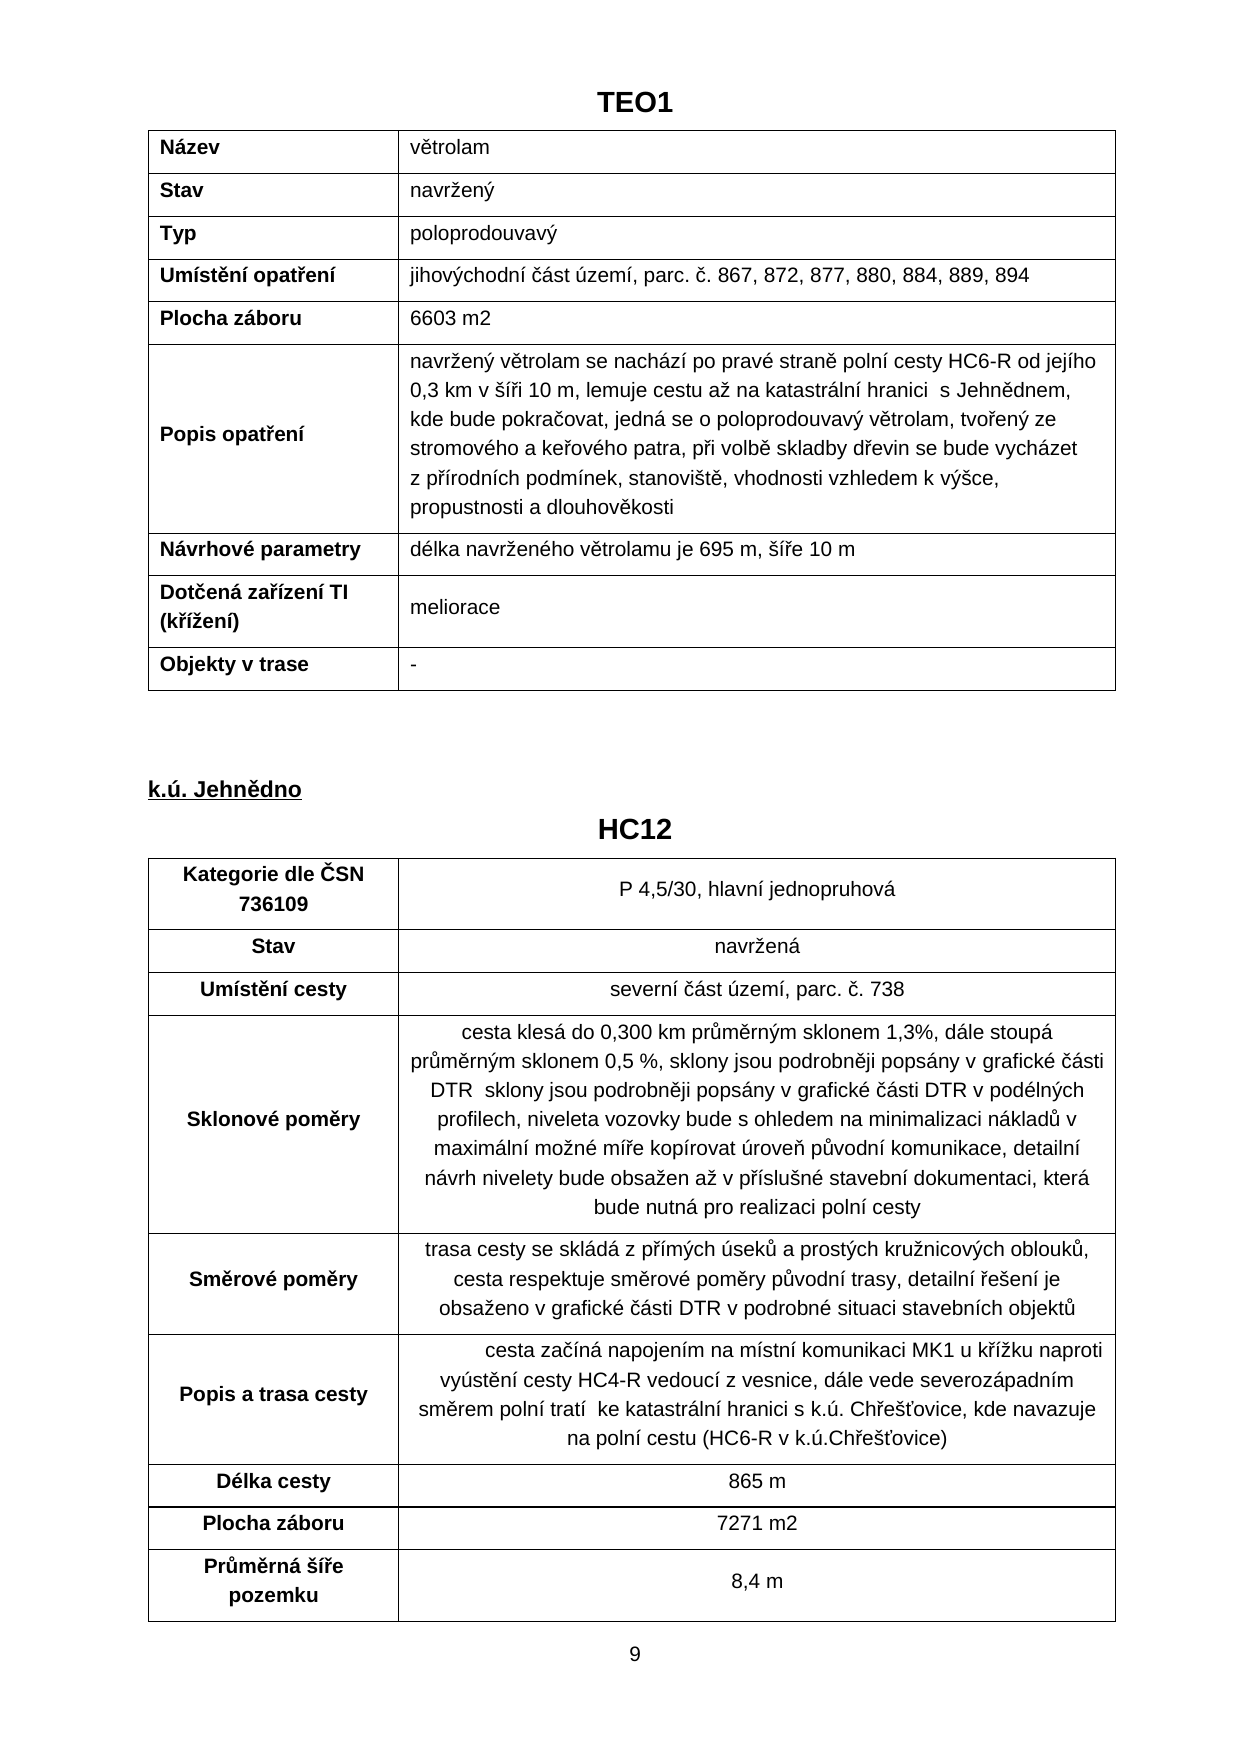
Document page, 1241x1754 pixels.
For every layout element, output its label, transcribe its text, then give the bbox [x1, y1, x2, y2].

table_cell [399, 1508, 1115, 1549]
table_cell Plocha záboru [149, 302, 398, 344]
table_header Kategorie dle ČSN 736109 [149, 859, 398, 929]
table_cell trasa cesty se skládá z přímých úseků a prostých kružnicových oblouků, cesta respektuje směrové poměry původní trasy, detailní řešení je obsaženo v grafické části DTR v podrobné situaci stavebních objektů [399, 1234, 1115, 1333]
table_cell cesta začíná napojením na místní komunikaci MK1 u křížku naproti vyústění cesty HC4-R vedoucí z vesnice, dále vede severozápadním směrem polní tratí ke katastrální hranici s k.ú. Chřešťovice, kde navazuje na polní cestu (HC6-R v k.ú.Chřešťovice) [399, 1335, 1115, 1464]
table_cell poloprodouvavý [399, 217, 1115, 258]
table_cell [399, 1550, 1115, 1621]
table_cell Sklonové poměry [149, 1016, 398, 1232]
table_cell Průměrná šíře pozemku [149, 1550, 398, 1621]
table_cell Plocha záboru [149, 1508, 398, 1549]
table_cell severní část území, parc. č. 738 [399, 973, 1115, 1015]
table_cell Stav [149, 174, 398, 216]
table_cell Typ [149, 217, 398, 258]
table_cell navržený větrolam se nachází po pravé straně polní cesty HC6-R od jejího v šíři , lemuje cestu až na katastrální hranici s Jehnědnem, kde bude pokračovat, jedná se o poloprodouvavý větrolam, tvořený ze stromového a keřového patra, při volbě skladby dřevin se bude vycházet z přírodních podmínek, stanoviště, vhodnosti vzhledem k výšce, propustnosti a dlouhověkosti [399, 345, 1115, 532]
table_cell navržená [399, 930, 1115, 972]
table_cell Objekty v trase [149, 648, 398, 690]
table_cell Popis a trasa cesty [149, 1335, 398, 1464]
table_cell cesta klesá do průměrným sklonem 1,3%, dále stoupá průměrným sklonem 0,5 %, sklony jsou podrobněji popsány v grafické části DTR sklony jsou podrobněji popsány v grafické části DTR v podélných profilech, niveleta vozovky bude s ohledem na minimalizaci nákladů v maximální možné míře kopírovat úroveň původní komunikace, detailní návrh nivelety bude obsažen až v příslušné stavební dokumentaci, která bude nutná pro realizaci polní cesty [399, 1016, 1115, 1232]
text k.ú. Jehnědno [148, 774, 1122, 803]
table_cell meliorace [399, 576, 1115, 647]
table_cell Umístění opatření [149, 260, 398, 301]
text HC12 [148, 816, 1122, 845]
table_cell Návrhové parametry [149, 534, 398, 575]
table_cell - [399, 648, 1115, 690]
table_cell Popis opatření [149, 345, 398, 532]
table_header Název [149, 131, 398, 173]
table_cell [399, 302, 1115, 344]
table_cell [399, 1465, 1115, 1506]
table_cell délka navrženého větrolamu je , šíře [399, 534, 1115, 575]
table_cell jihovýchodní část území, parc. č. 867, 872, 877, 880, 884, 889, 894 [399, 260, 1115, 301]
table_cell Délka cesty [149, 1465, 398, 1506]
table_cell navržený [399, 174, 1115, 216]
text TEO1 [148, 89, 1122, 118]
table_cell Umístění cesty [149, 973, 398, 1015]
table_cell Dotčená zařízení TI (křížení) [149, 576, 398, 647]
table_header P 4,5/30, hlavní jednopruhová [399, 859, 1115, 929]
table_cell Směrové poměry [149, 1234, 398, 1333]
table_header větrolam [399, 131, 1115, 173]
table_cell Stav [149, 930, 398, 972]
